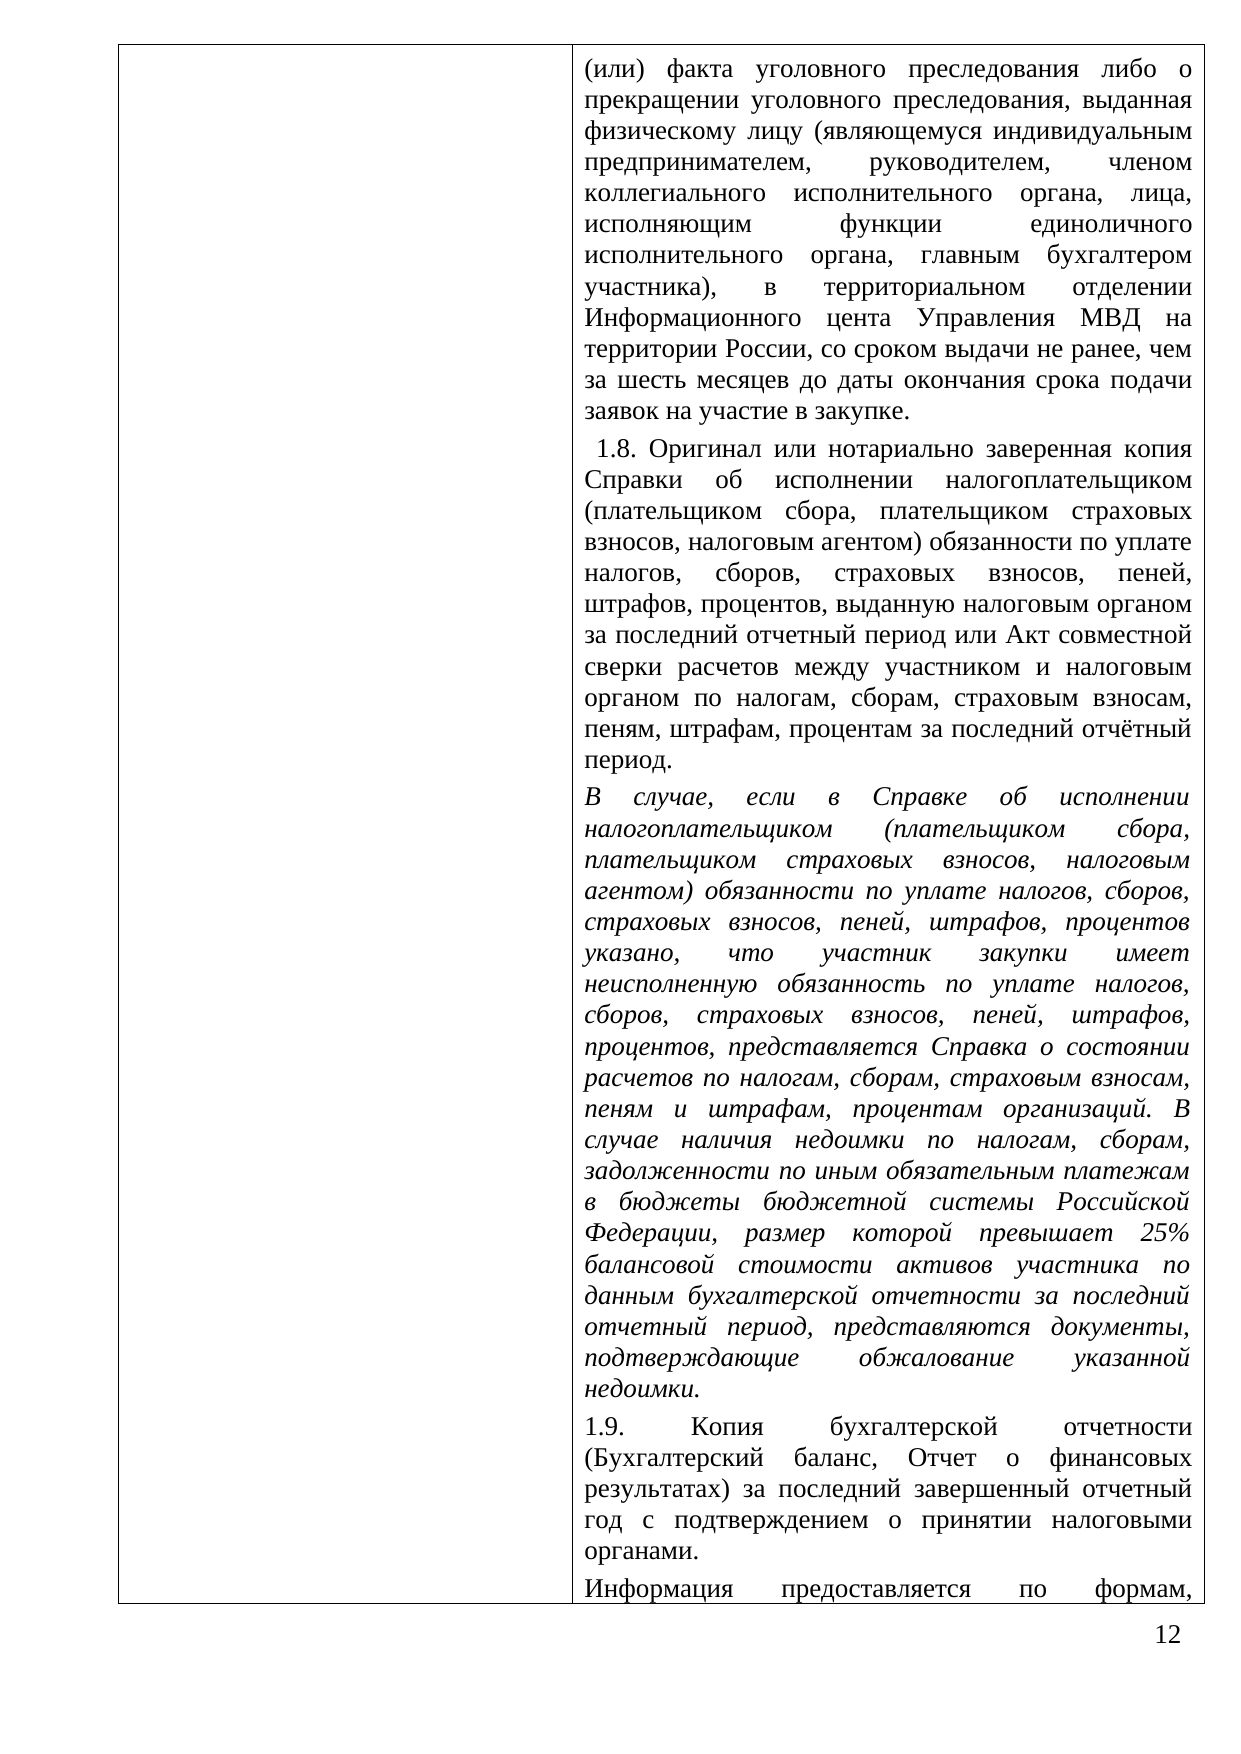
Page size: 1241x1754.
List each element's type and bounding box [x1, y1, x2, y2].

table_header [573, 45, 1204, 1603]
table_header [119, 45, 572, 1603]
